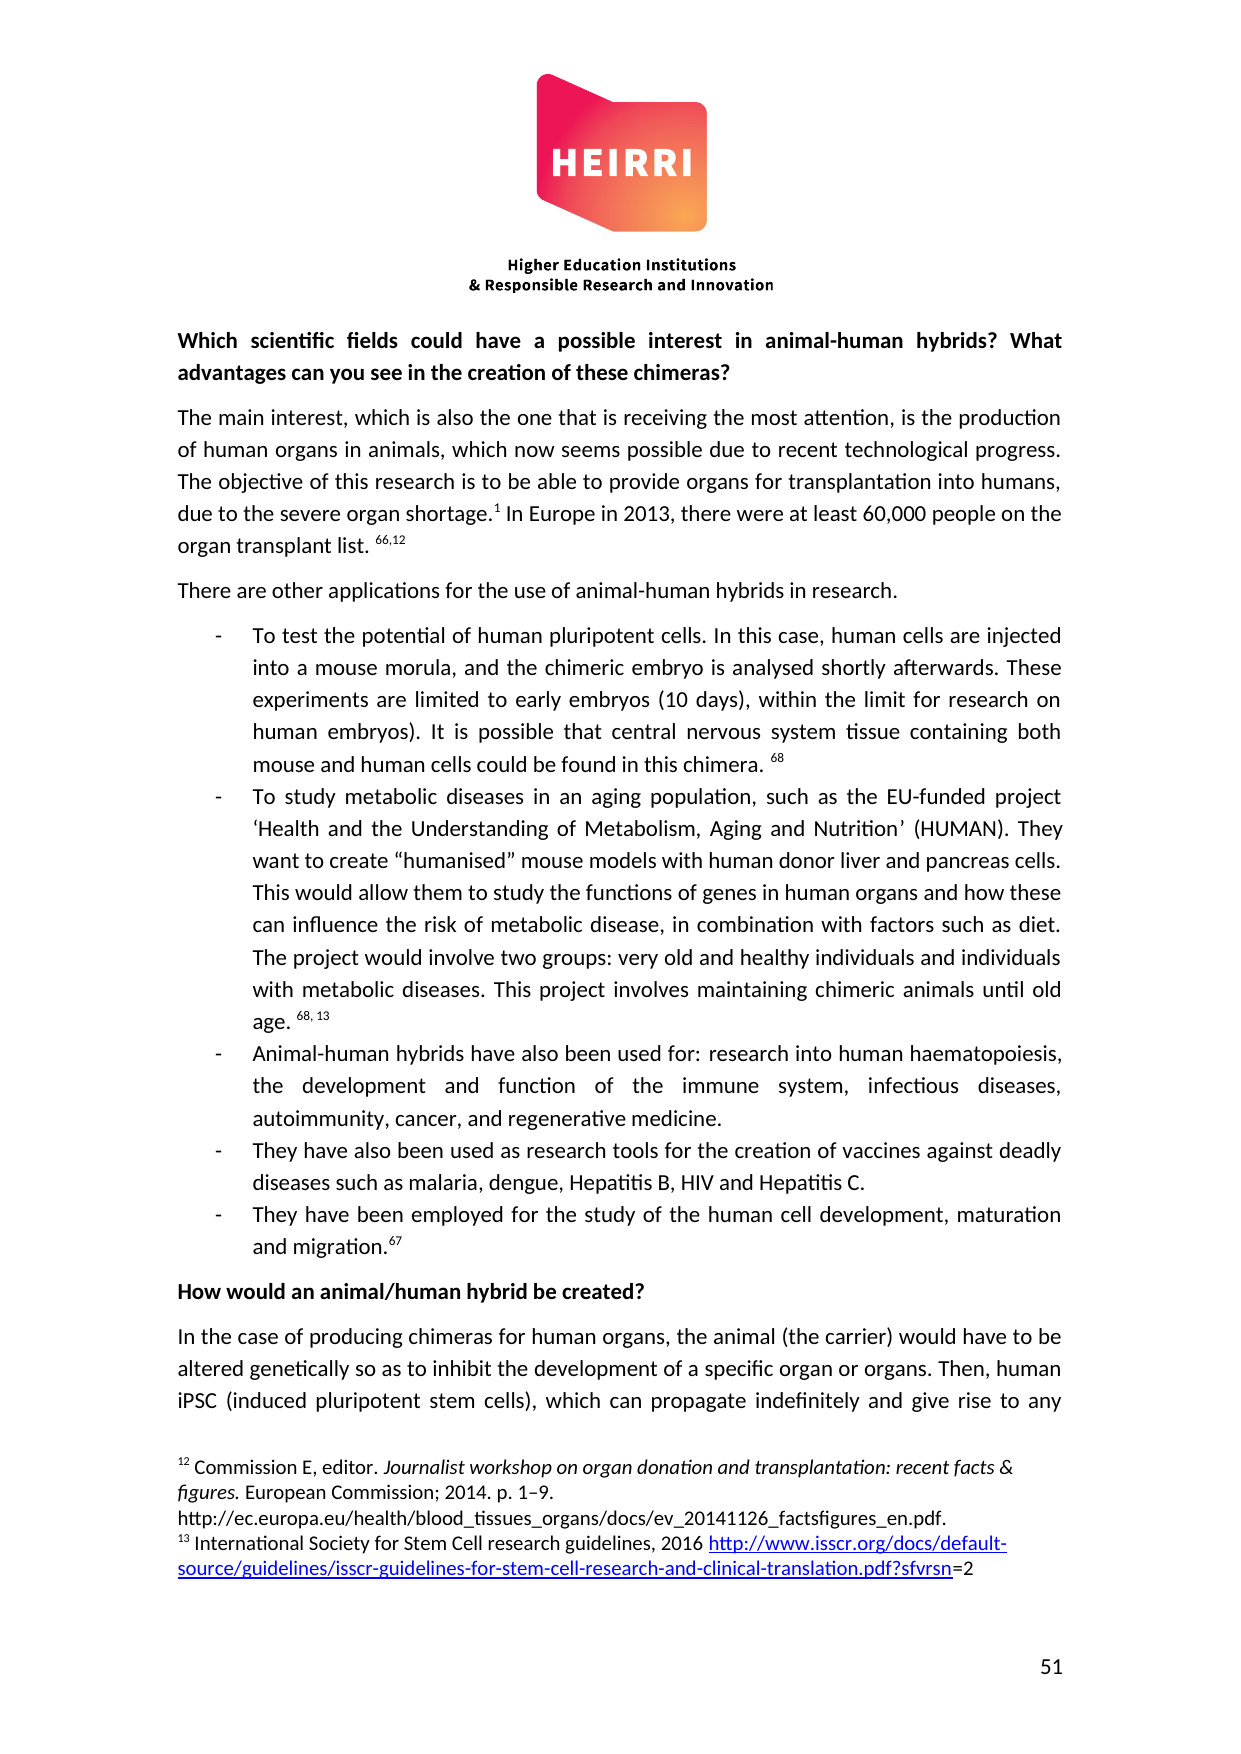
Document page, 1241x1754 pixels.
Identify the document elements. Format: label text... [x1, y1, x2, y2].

list Animal-human hybrids have also been used for: research into human haematopoiesis, the development and function of the immune system, infectious diseases, autoimmunity, cancer, and regenerative medicine. [215, 1039, 1063, 1132]
text There are other applications for the use of animal-human hybrids in research. [177, 576, 1063, 604]
list They have also been used as research tools for the creation of vaccines against deadly diseases such as malaria, dengue, Hepatitis B, HIV and Hepatitis C. [215, 1136, 1063, 1196]
list To test the potential of human pluripotent cells. In this case, human cells are injected into a mouse morula, and the chimeric embryo is analysed shortly afterwards. These experiments are limited to early embryos (10 days), within the limit for research on human embryos). It is possible that central nervous system tissue containing both mouse and human cells could be found in this chimera. 68 [215, 621, 1063, 778]
list They have been employed for the study of the human cell development, maturation and migration.67 [215, 1200, 1063, 1261]
text The main interest, which is also the one that is receiving the most attention, is the production of human organs in animals, which now seems possible due to recent technological progress. The objective of this research is to be able to provide organs for transplantation into humans, due to the severe organ shortage.1 In Europe in 2013, there were at least 60,000 people on the organ transplant list. 66, [177, 403, 1063, 559]
picture [469, 74, 773, 293]
list To study metabolic diseases in an aging population, such as the EU-funded project ‘Health and the Understanding of Metabolism, Aging and Nutrition’ (HUMAN). They want to create “humanised” mouse models with human donor liver and pancreas cells. This would allow them to study the functions of genes in human organs and how these can influence the risk of metabolic disease, in combination with factors such as diet. The project would involve two groups: very old and healthy individuals and individuals with metabolic diseases. This project involves maintaining chimeric animals until old age. 68, [215, 782, 1063, 1035]
text How would an animal/human hybrid be created? [177, 1277, 1063, 1305]
text Which scientific fields could have a possible interest in animal-human hybrids? What advantages can you see in the creation of these chimeras? [177, 326, 1063, 386]
